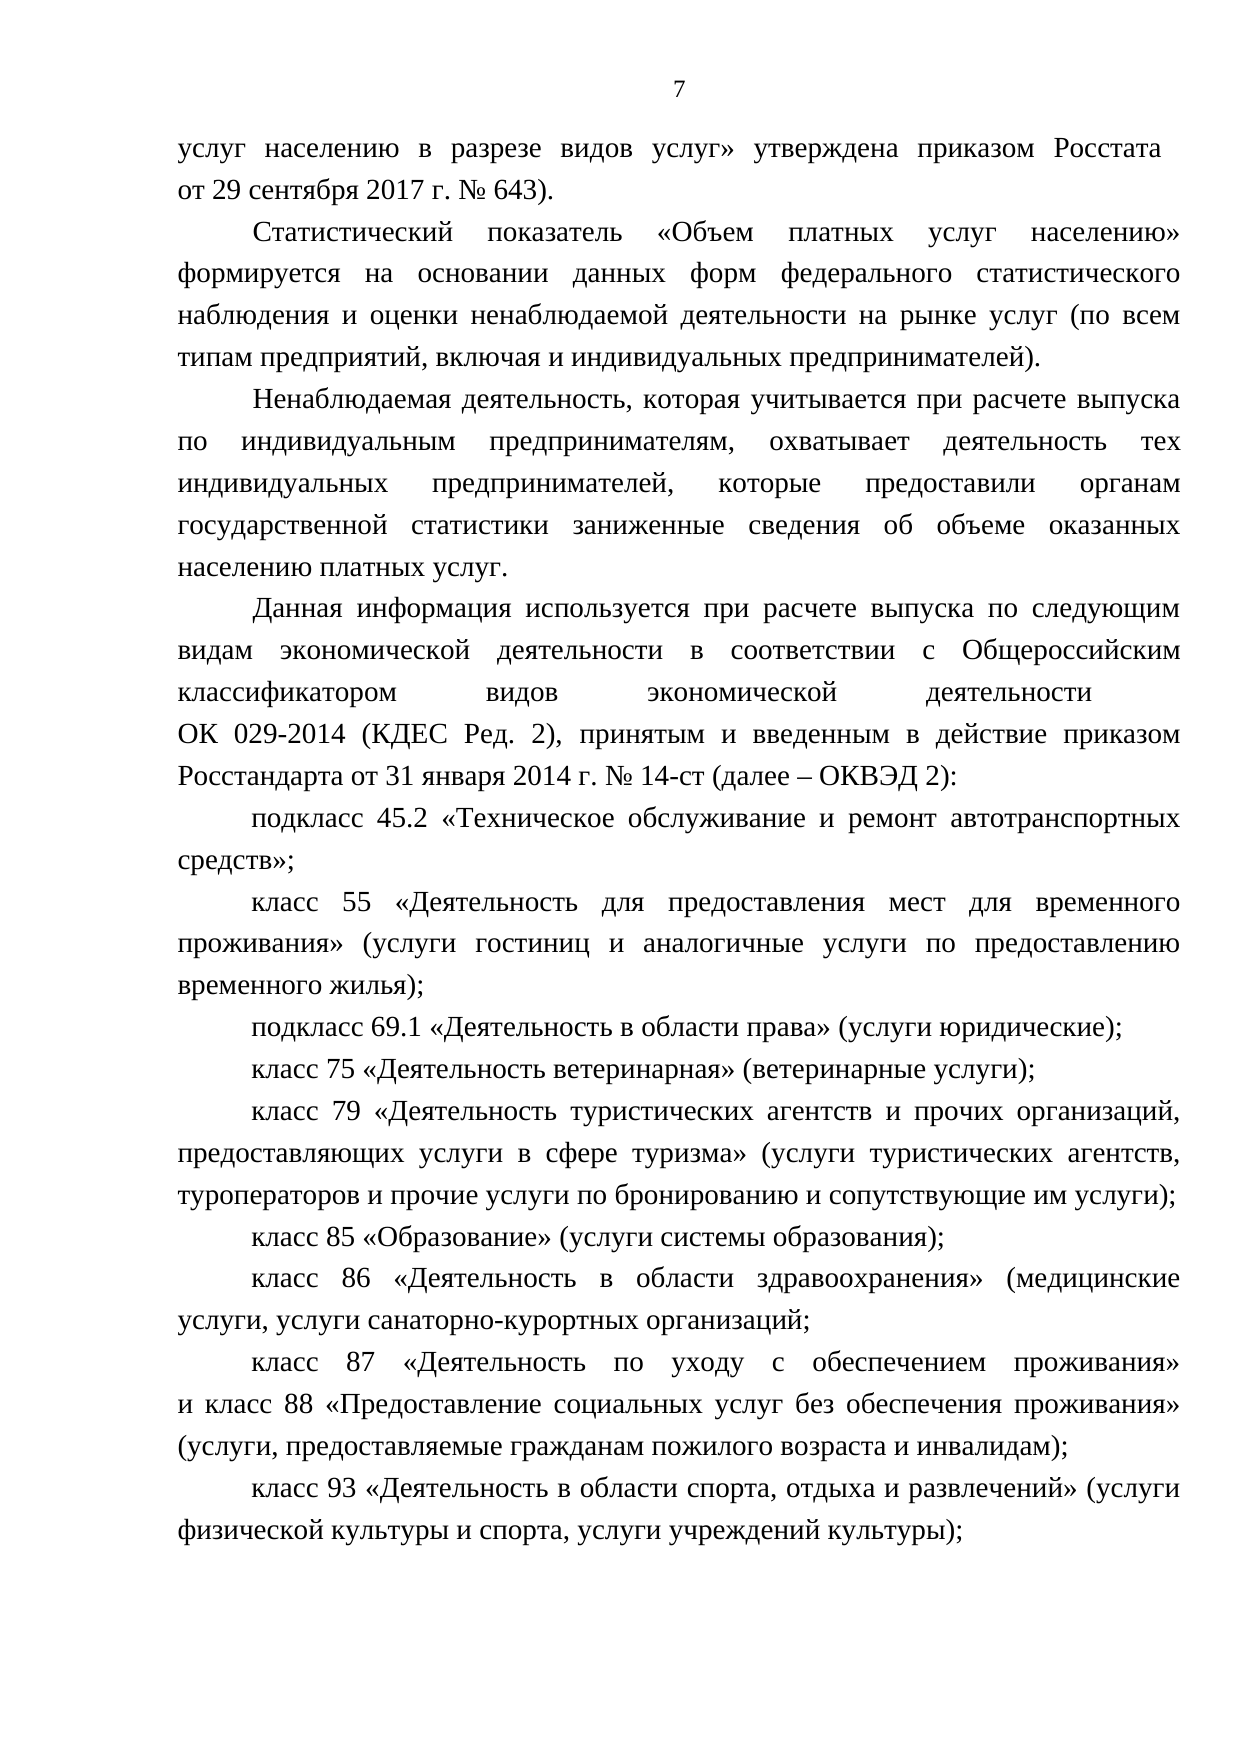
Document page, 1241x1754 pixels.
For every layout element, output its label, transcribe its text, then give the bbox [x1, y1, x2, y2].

text класс 85 «Образование» (услуги системы образования); [177, 1219, 1181, 1252]
text Ненаблюдаемая деятельность, которая учитывается при расчете выпуска по индивидуальным предпринимателям, охватывает деятельность тех индивидуальных предпринимателей, которые предоставили органам государственной статистики заниженные сведения об объеме оказанных населению платных услуг. [177, 381, 1181, 582]
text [177, 130, 1181, 205]
text класс 79 «Деятельность туристических агентств и прочих организаций, предоставляющих услуги в сфере туризма» (услуги туристических агентств, туроператоров и прочие услуги по бронированию и сопутствующие им услуги); [177, 1093, 1181, 1210]
text подкласс 45.2 «Техническое обслуживание и ремонт автотранспортных средств»; [177, 800, 1181, 875]
text Данная информация используется при расчете выпуска по следующим видам экономической деятельности в соответствии с Общероссийским классификатором видов экономической деятельности ОК 029-2014 (КДЕС Ред. 2), принятым и введенным в действие приказом Росстандарта от 31 января 2014 г. № 14-ст (далее – ОКВЭД 2): [177, 591, 1181, 792]
text Статистический показатель «Объем платных услуг населению» формируется на основании данных форм федерального статистического наблюдения и оценки ненаблюдаемой деятельности на рынке услуг (по всем типам предприятий, включая и индивидуальных предпринимателей). [177, 214, 1181, 373]
text класс 87 «Деятельность по уходу с обеспечением проживания» и класс 88 «Предоставление социальных услуг без обеспечения проживания» (услуги, предоставляемые гражданам пожилого возраста и инвалидам); [177, 1344, 1181, 1462]
text класс 55 «Деятельность для предоставления мест для временного проживания» (услуги гостиниц и аналогичные услуги по предоставлению временного жилья); [177, 884, 1181, 1001]
text класс 93 «Деятельность в области спорта, отдыха и развлечений» (услуги физической культуры и спорта, услуги учреждений культуры); [177, 1470, 1181, 1545]
text класс 75 «Деятельность ветеринарная» (ветеринарные услуги); [177, 1051, 1181, 1085]
text подкласс 69.1 «Деятельность в области права» (услуги юридические); [177, 1009, 1181, 1043]
text класс 86 «Деятельность в области здравоохранения» (медицинские услуги, услуги санаторно-курортных организаций; [177, 1261, 1181, 1336]
